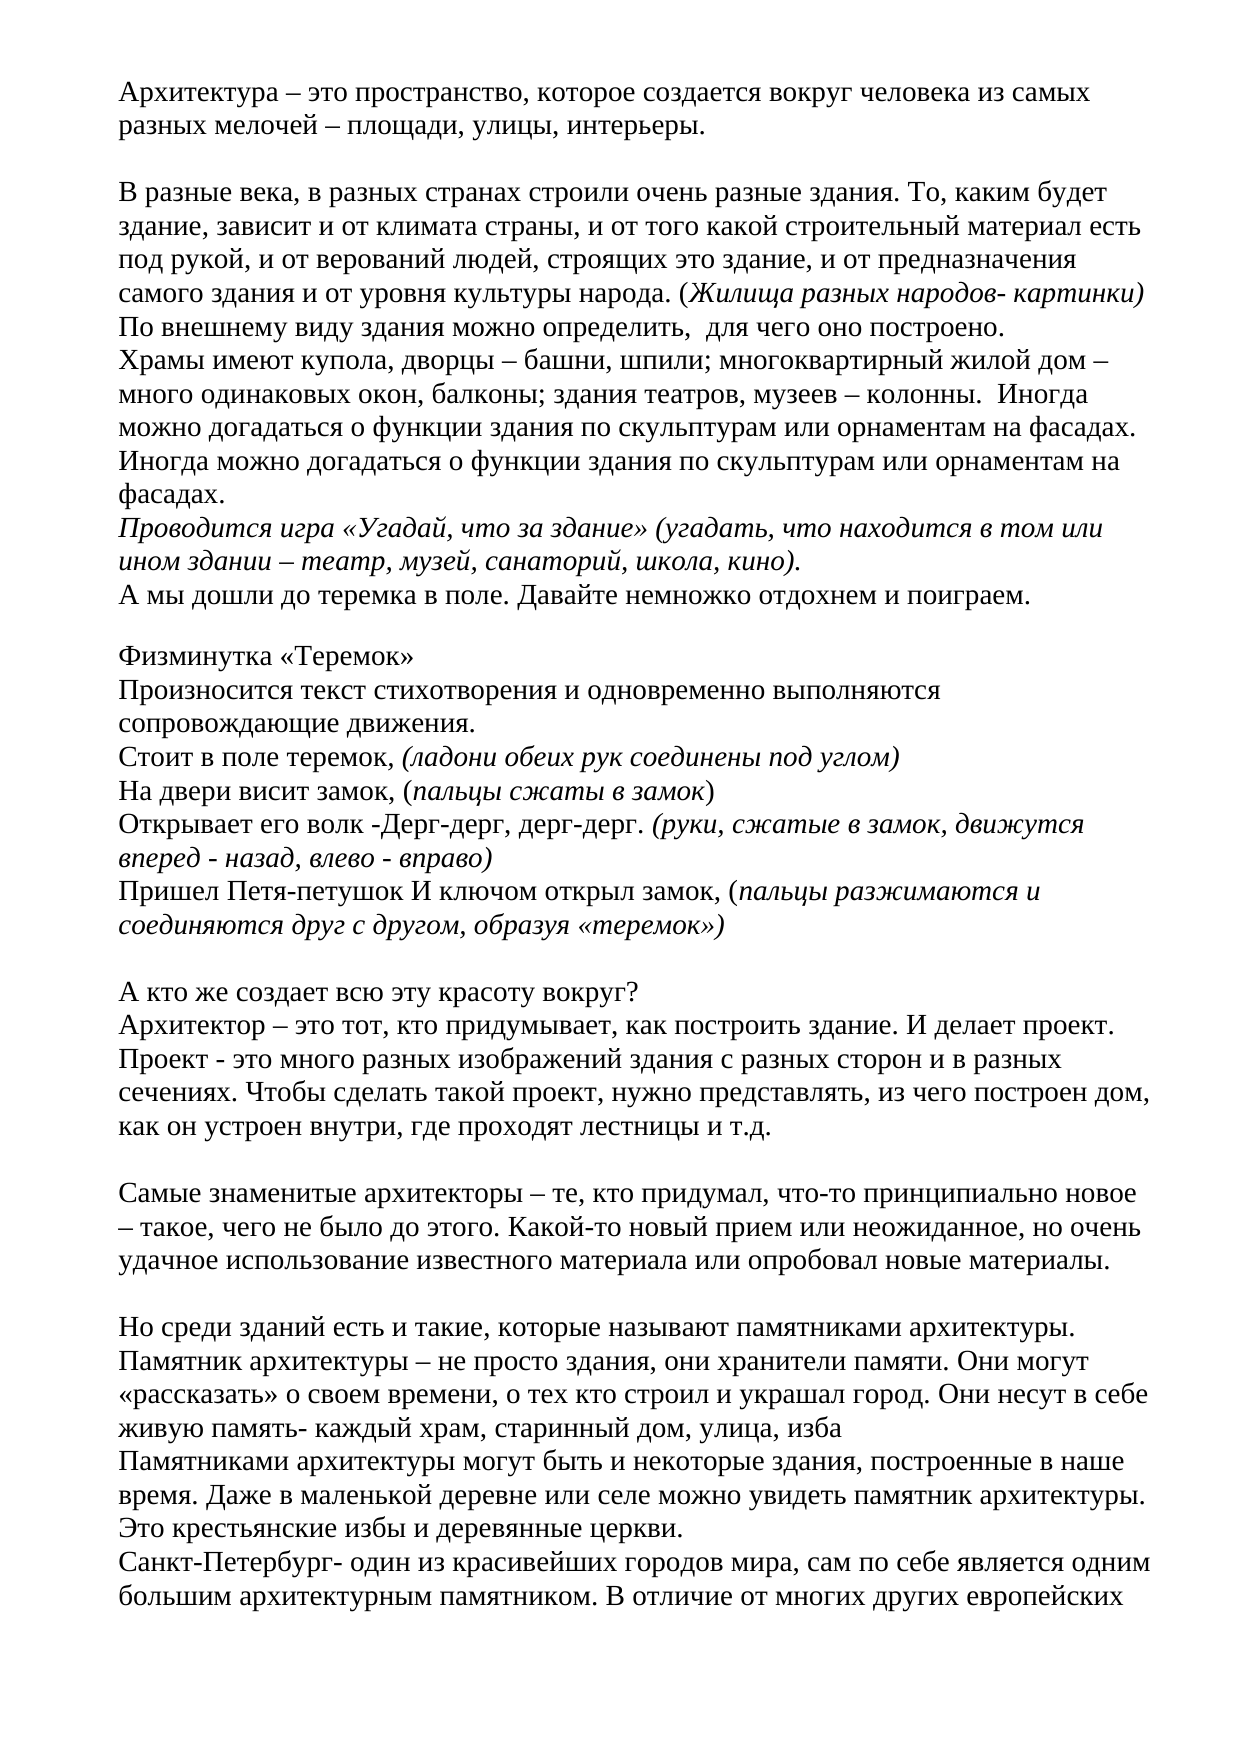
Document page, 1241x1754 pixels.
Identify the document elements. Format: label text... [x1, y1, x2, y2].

text Стоит в поле теремок, (ладони обеих рук соединены под углом) [118, 739, 1152, 773]
text А кто же создает всю эту красоту вокруг? [118, 974, 1152, 1007]
text Самые знаменитые архитекторы – те, кто придумал, что-то принципиально новое – такое, чего не было до этого. Какой-то новый прием или неожиданное, но очень удачное использование известного материала или опробовал новые материалы. [118, 1175, 1152, 1276]
text Проводится игра «Угадай, что за здание» (угадать, что находится в том или ином здании – театр, музей, санаторий, школа, кино). [118, 510, 1152, 577]
text Архитектура – это пространство, которое создается вокруг человека из самых разных мелочей – площади, улицы, интерьеры. [118, 74, 1152, 141]
text Произносится текст стихотворения и одновременно выполняются сопровождающие движения. [118, 672, 1152, 739]
text В разные века, в разных странах строили очень разные здания. То, каким будет здание, зависит и от климата страны, и от того какой строительный материал есть под рукой, и от верований людей, строящих это здание, и от предназначения самого здания и от уровня культуры народа. (Жилища разных народов- картинки) [118, 174, 1152, 309]
text Архитектор – это тот, кто придумывает, как построить здание. И делает проект. [118, 1007, 1152, 1041]
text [118, 1544, 1152, 1611]
text На двери висит замок, (пальцы сжаты в замок) [118, 773, 1152, 806]
text Памятниками архитектуры могут быть и некоторые здания, построенные в наше время. Даже в маленькой деревне или селе можно увидеть памятник архитектуры. Это крестьянские избы и деревянные церкви. [118, 1443, 1152, 1544]
text Открывает его волк -Дерг-дерг, дерг-дерг. (руки, сжатые в замок, движутся вперед - назад, влево - вправо) [118, 806, 1152, 873]
text По внешнему виду здания можно определить, для чего оно построено. [118, 309, 1152, 342]
text Храмы имеют купола, дворцы – башни, шпили; многоквартирный жилой дом – много одинаковых окон, балконы; здания театров, музеев – колонны. Иногда можно догадаться о функции здания по скульптурам или орнаментам на фасадах. [118, 342, 1152, 443]
text Пришел Петя-петушок И ключом открыл замок, (пальцы разжимаются и соединяются друг с другом, образуя «теремок») [118, 873, 1152, 940]
text Иногда можно догадаться о функции здания по скульптурам или орнаментам на фасадах. [118, 443, 1152, 510]
text Но среди зданий есть и такие, которые называют памятниками архитектуры. Памятник архитектуры – не просто здания, они хранители памяти. Они могут «рассказать» о своем времени, о тех кто строил и украшал город. Они несут в себе живую память- каждый храм, старинный дом, улица, изба [118, 1309, 1152, 1443]
text А мы дошли до теремка в поле. Давайте немножко отдохнем и поиграем. [118, 577, 1152, 611]
text Физминутка «Теремок» [118, 638, 1152, 672]
text Проект - это много разных изображений здания с разных сторон и в разных сечениях. Чтобы сделать такой проект, нужно представлять, из чего построен дом, как он устроен внутри, где проходят лестницы и т.д. [118, 1041, 1152, 1142]
